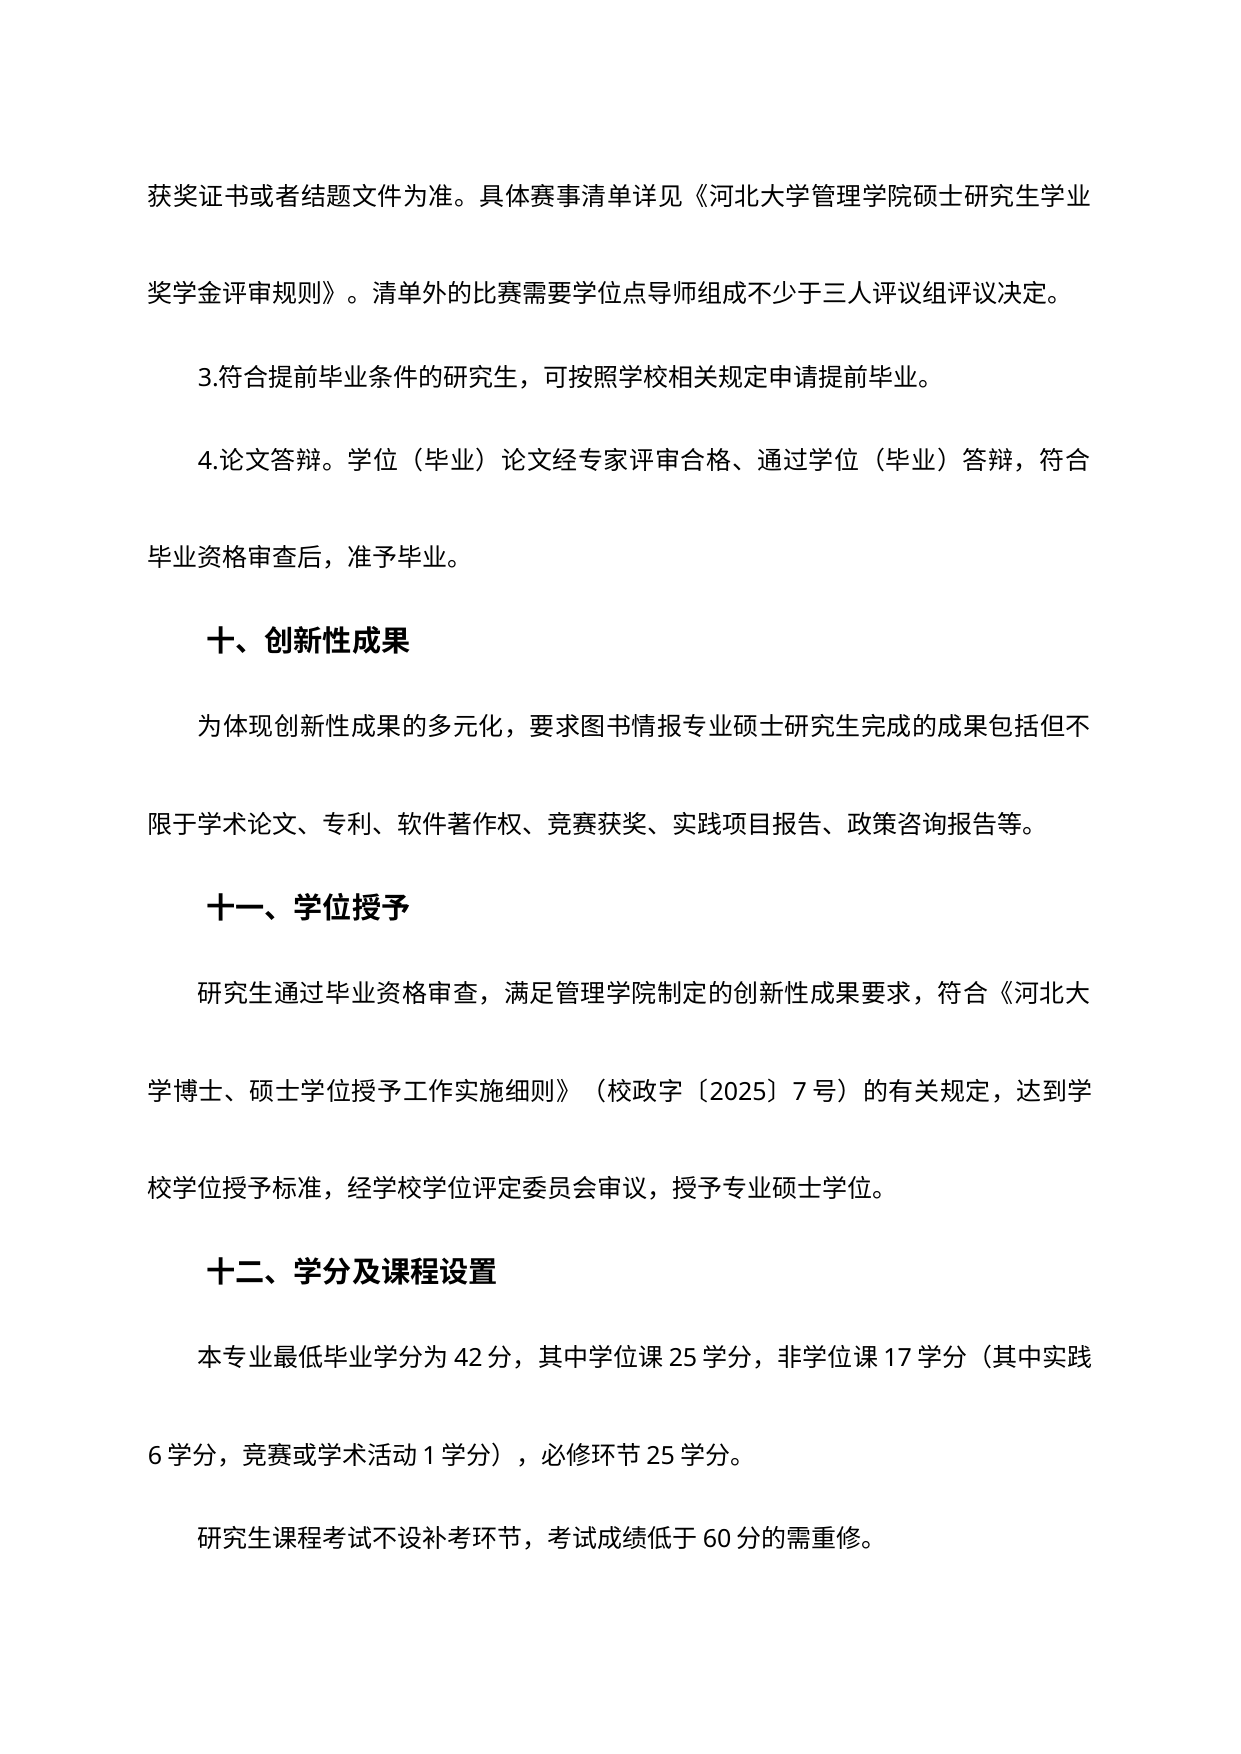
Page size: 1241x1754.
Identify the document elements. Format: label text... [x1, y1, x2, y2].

text 为体现创新性成果的多元化，要求图书情报专业硕士研究生完成的成果包括但不限于学术论文、专利、软件著作权、竞赛获奖、实践项目报告、政策咨询报告等。 [148, 692, 1092, 855]
text 研究生通过毕业资格审查，满足管理学院制定的创新性成果要求，符合《河北大学博士、硕士学位授予工作实施细则》（校政字〔2025〕7号）的有关规定，达到学校学位授予标准，经学校学位评定委员会审议，授予专业硕士学位。 [148, 959, 1092, 1219]
text 本专业最低毕业学分为42分，其中学位课25学分，非学位课17学分（其中实践6学分，竞赛或学术活动1学分），必修环节25学分。 [148, 1323, 1092, 1486]
text 十、创新性成果 [148, 606, 1092, 671]
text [148, 162, 1092, 324]
text 研究生课程考试不设补考环节，考试成绩低于60分的需重修。 [148, 1504, 1092, 1569]
text 十二、学分及课程设置 [148, 1237, 1092, 1302]
text 3.符合提前毕业条件的研究生，可按照学校相关规定申请提前毕业。 [148, 343, 1092, 408]
text 4.论文答辩。学位（毕业）论文经专家评审合格、通过学位（毕业）答辩，符合毕业资格审查后，准予毕业。 [148, 426, 1092, 588]
text 十一、学位授予 [148, 873, 1092, 938]
